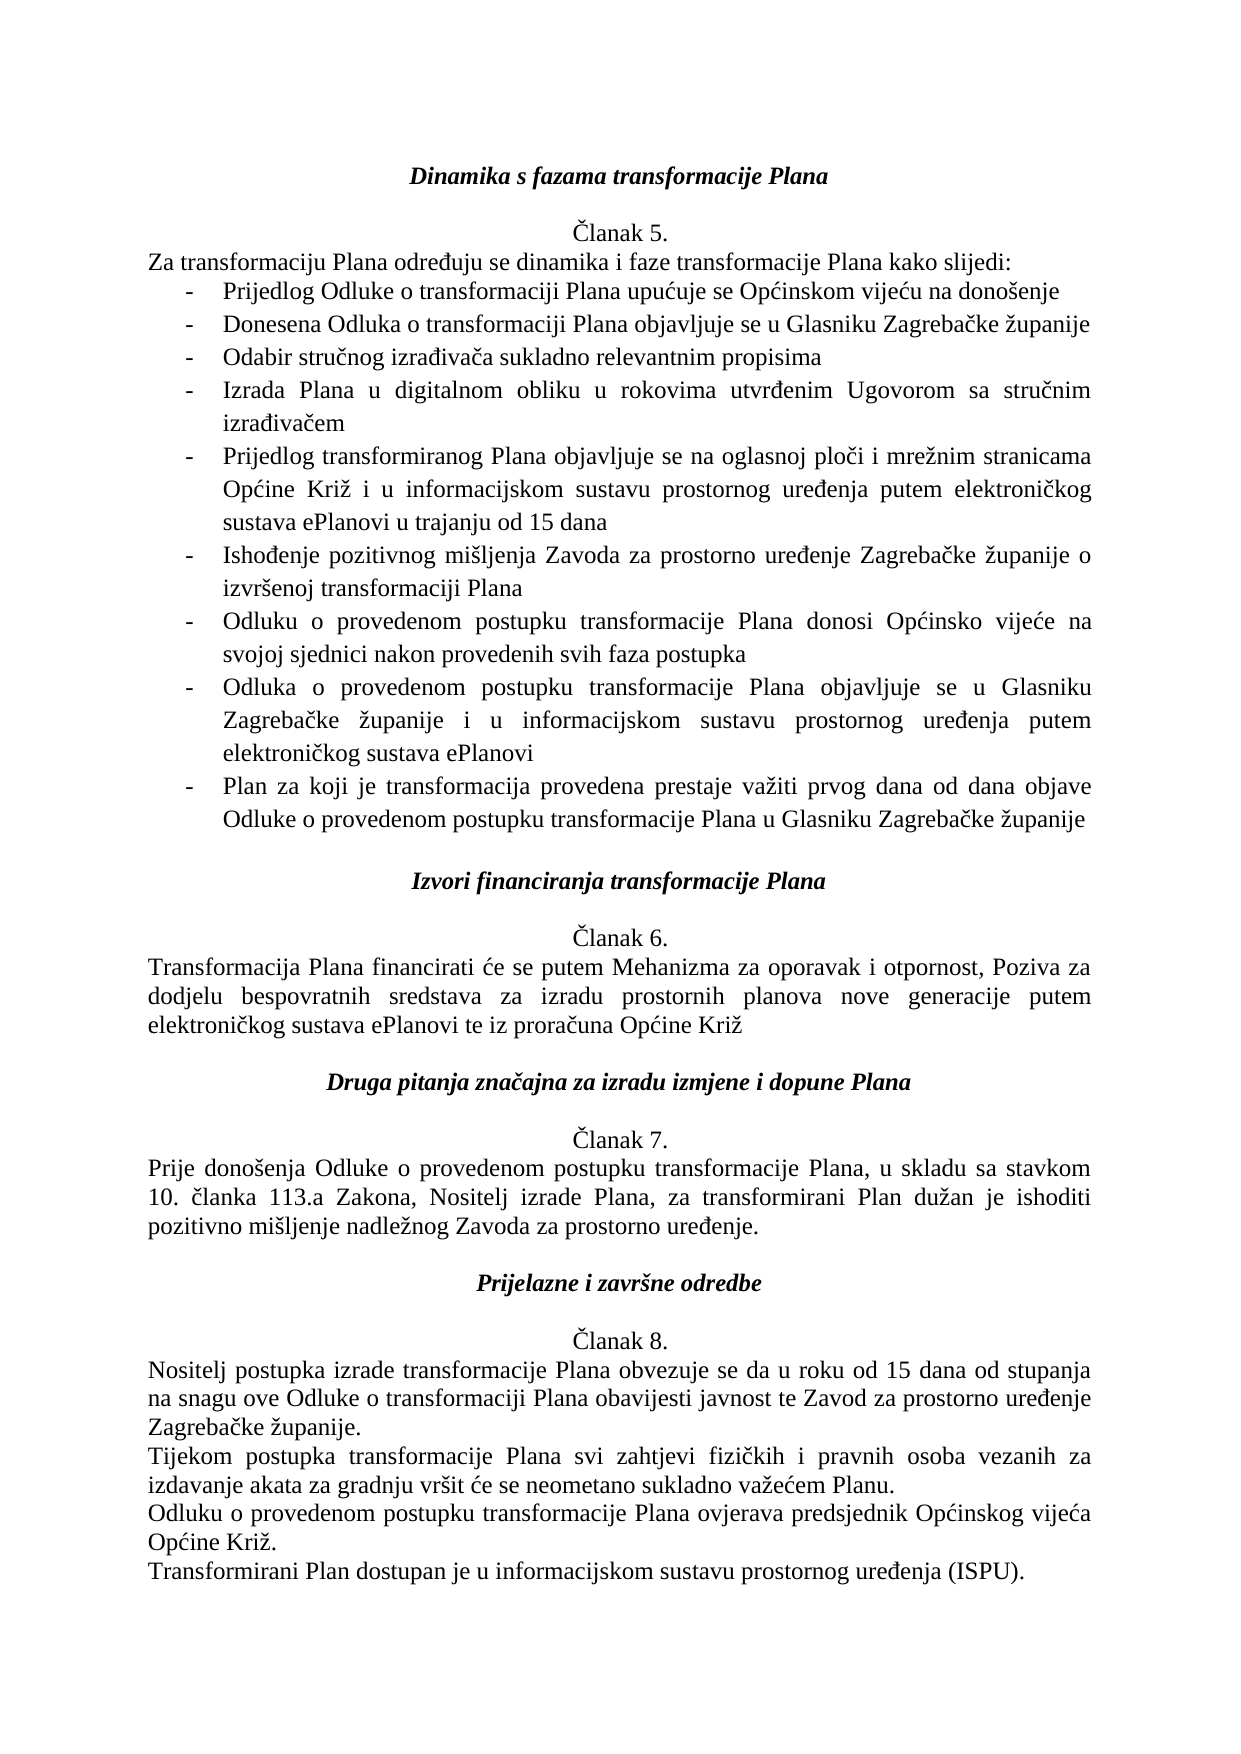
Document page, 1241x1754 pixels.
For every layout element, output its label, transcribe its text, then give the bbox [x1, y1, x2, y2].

text Izvori financiranja transformacije Plana [148, 866, 1092, 895]
list Odabir stručnog izrađivača sukladno relevantnim propisima [185, 342, 1092, 371]
text Prije donošenja Odluke o provedenom postupku transformacije Plana, u skladu sa stavkom 10. članka 113.a Zakona, Nositelj izrade Plana, za transformirani Plan dužan je ishoditi pozitivno mišljenje nadležnog Zavoda za prostorno uređenje. [148, 1153, 1092, 1240]
text Prijelazne i završne odredbe [148, 1268, 1092, 1297]
list Prijedlog Odluke o transformaciji Plana upućuje se Općinskom vijeću na donošenje [185, 276, 1092, 305]
list Donesena Odluka o transformaciji Plana objavljuje se u Glasniku Zagrebačke županije [185, 309, 1092, 338]
text Članak 5. [148, 218, 1092, 247]
list Odluka o provedenom postupku transformacije Plana objavljuje se u Glasniku Zagrebačke županije i u informacijskom sustavu prostornog uređenja putem elektroničkog sustava ePlanovi [185, 672, 1092, 767]
list Prijedlog transformiranog Plana objavljuje se na oglasnoj ploči i mrežnim stranicama Općine Križ i u informacijskom sustavu prostornog uređenja putem elektroničkog sustava ePlanovi u trajanju od 15 dana [185, 441, 1092, 536]
text Članak 6. [148, 923, 1092, 952]
text Transformacija Plana financirati će se putem Mehanizma za oporavak i otpornost, Poziva za dodjelu bespovratnih sredstava za izradu prostornih planova nove generacije putem elektroničkog sustava ePlanovi te iz proračuna Općine Križ [148, 952, 1092, 1038]
list Izrada Plana u digitalnom obliku u rokovima utvrđenim Ugovorom sa stručnim izrađivačem [185, 375, 1092, 437]
text Odluku o provedenom postupku transformacije Plana ovjerava predsjednik Općinskog vijeća Općine Križ. [148, 1498, 1092, 1556]
text Nositelj postupka izrade transformacije Plana obvezuje se da u roku od 15 dana od stupanja na snagu ove Odluke o transformaciji Plana obavijesti javnost te Zavod za prostorno uređenje Zagrebačke županije. [148, 1355, 1092, 1441]
text Druga pitanja značajna za izradu izmjene i dopune Plana [148, 1067, 1092, 1096]
text Transformirani Plan dostupan je u informacijskom sustavu prostornog uređenja (ISPU). [148, 1556, 1092, 1585]
list Odluku o provedenom postupku transformacije Plana donosi Općinsko vijeće na svojoj sjednici nakon provedenih svih faza postupka [185, 606, 1092, 668]
text Tijekom postupka transformacije Plana svi zahtjevi fizičkih i pravnih osoba vezanih za izdavanje akata za gradnju vršit će se neometano sukladno važećem Planu. [148, 1441, 1092, 1498]
text Članak 7. [148, 1125, 1092, 1153]
list Plan za koji je transformacija provedena prestaje važiti prvog dana od dana objave Odluke o provedenom postupku transformacije Plana u Glasniku Zagrebačke županije [185, 771, 1092, 833]
list Ishođenje pozitivnog mišljenja Zavoda za prostorno uređenje Zagrebačke županije o izvršenoj transformaciji Plana [185, 540, 1092, 602]
text Za transformaciju Plana određuju se dinamika i faze transformacije Plana kako slijedi: [148, 247, 1092, 276]
text Članak 8. [148, 1326, 1092, 1355]
text Dinamika s fazama transformacije Plana [148, 161, 1092, 190]
